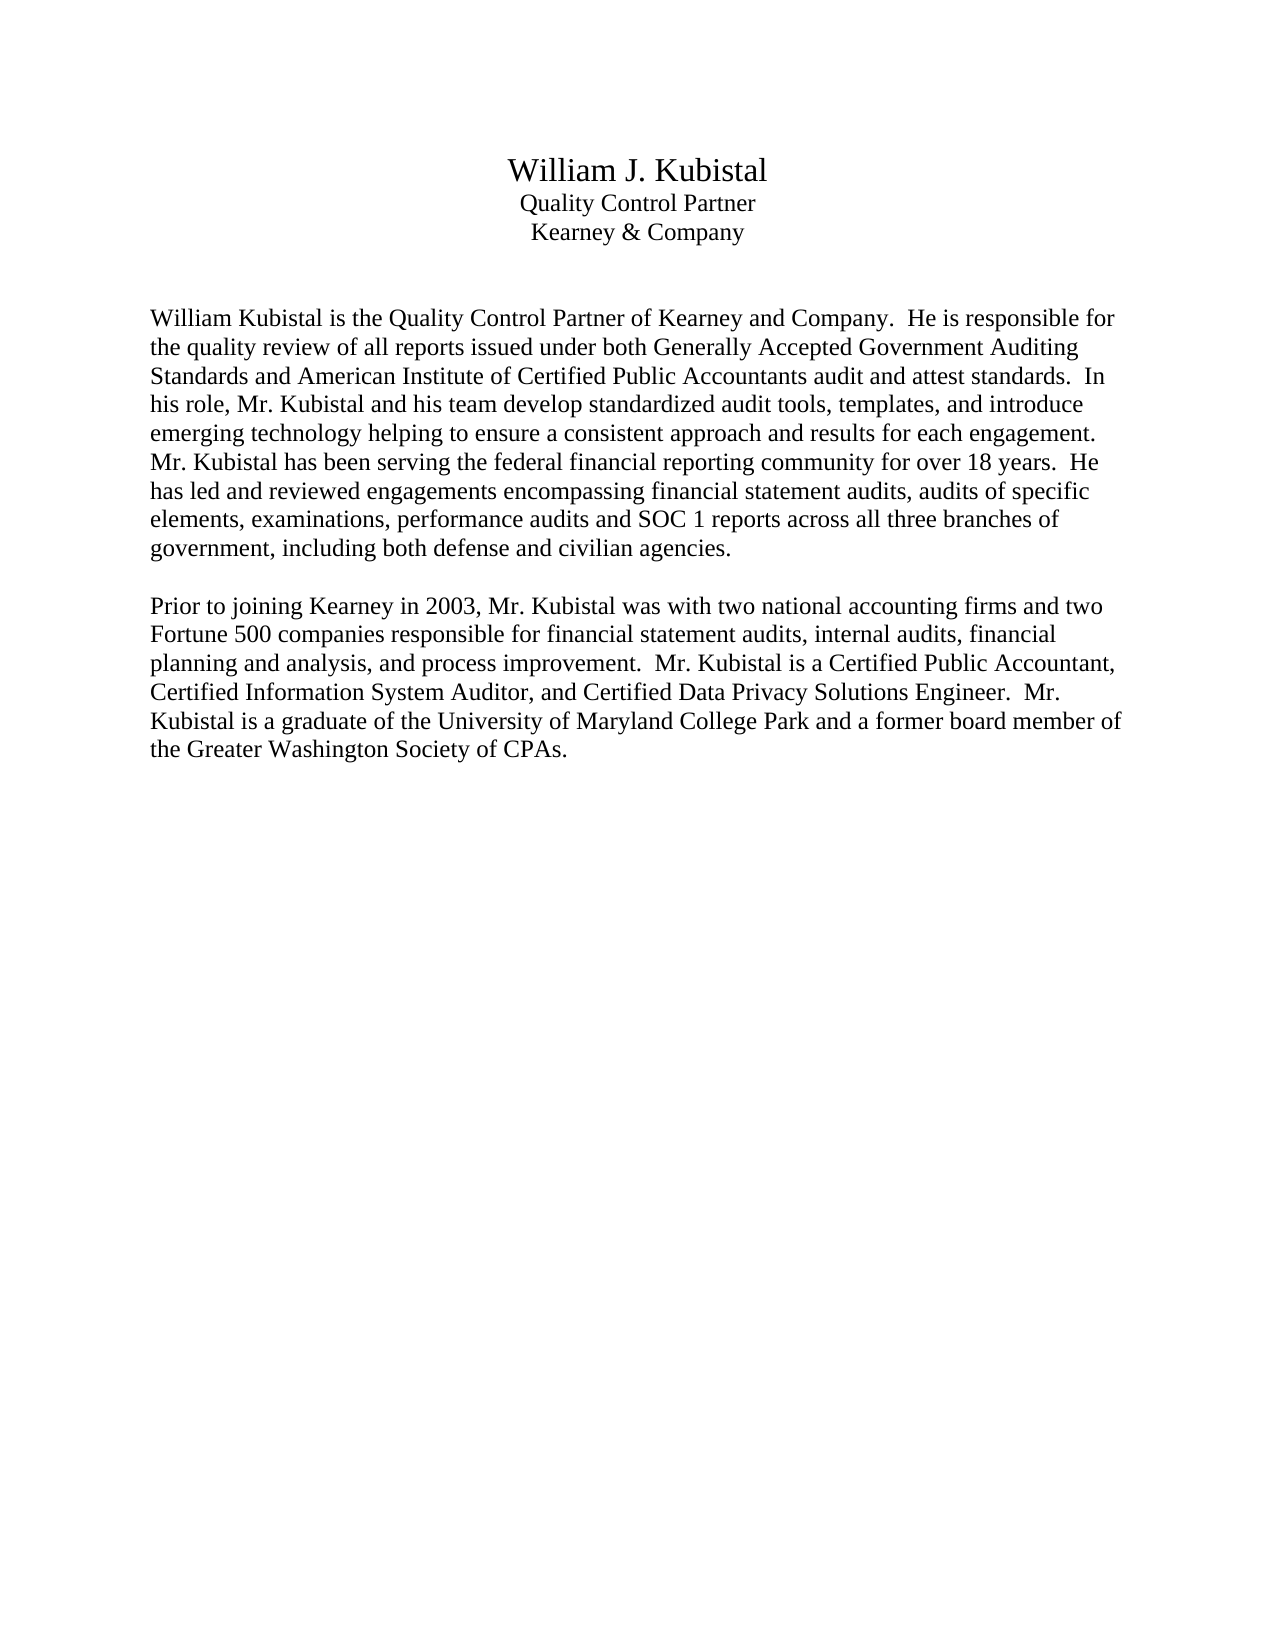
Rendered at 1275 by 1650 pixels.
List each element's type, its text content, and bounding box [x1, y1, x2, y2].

text William J. Kubistal [150, 150, 1125, 188]
text Prior to joining Kearney in 2003, Mr. Kubistal was with two national accounting firms and two Fortune 500 companies responsible for financial statement audits, internal audits, financial planning and analysis, and process improvement. Mr. Kubistal is a Certified Public Accountant, Certified Information System Auditor, and Certified Data Privacy Solutions Engineer. Mr. Kubistal is a graduate of the University of Maryland College Park and a former board member of the Greater Washington Society of CPAs. [150, 591, 1125, 763]
text Quality Control Partner [150, 188, 1125, 217]
text Kearney & Company [150, 217, 1125, 246]
text William Kubistal is the Quality Control Partner of Kearney and Company. He is responsible for the quality review of all reports issued under both Generally Accepted Government Auditing Standards and American Institute of Certified Public Accountants audit and attest standards. In his role, Mr. Kubistal and his team develop standardized audit tools, templates, and introduce emerging technology helping to ensure a consistent approach and results for each engagement. Mr. Kubistal has been serving the federal financial reporting community for over 18 years. He has led and reviewed engagements encompassing financial statement audits, audits of specific elements, examinations, performance audits and SOC 1 reports across all three branches of government, including both defense and civilian agencies. [150, 303, 1125, 562]
